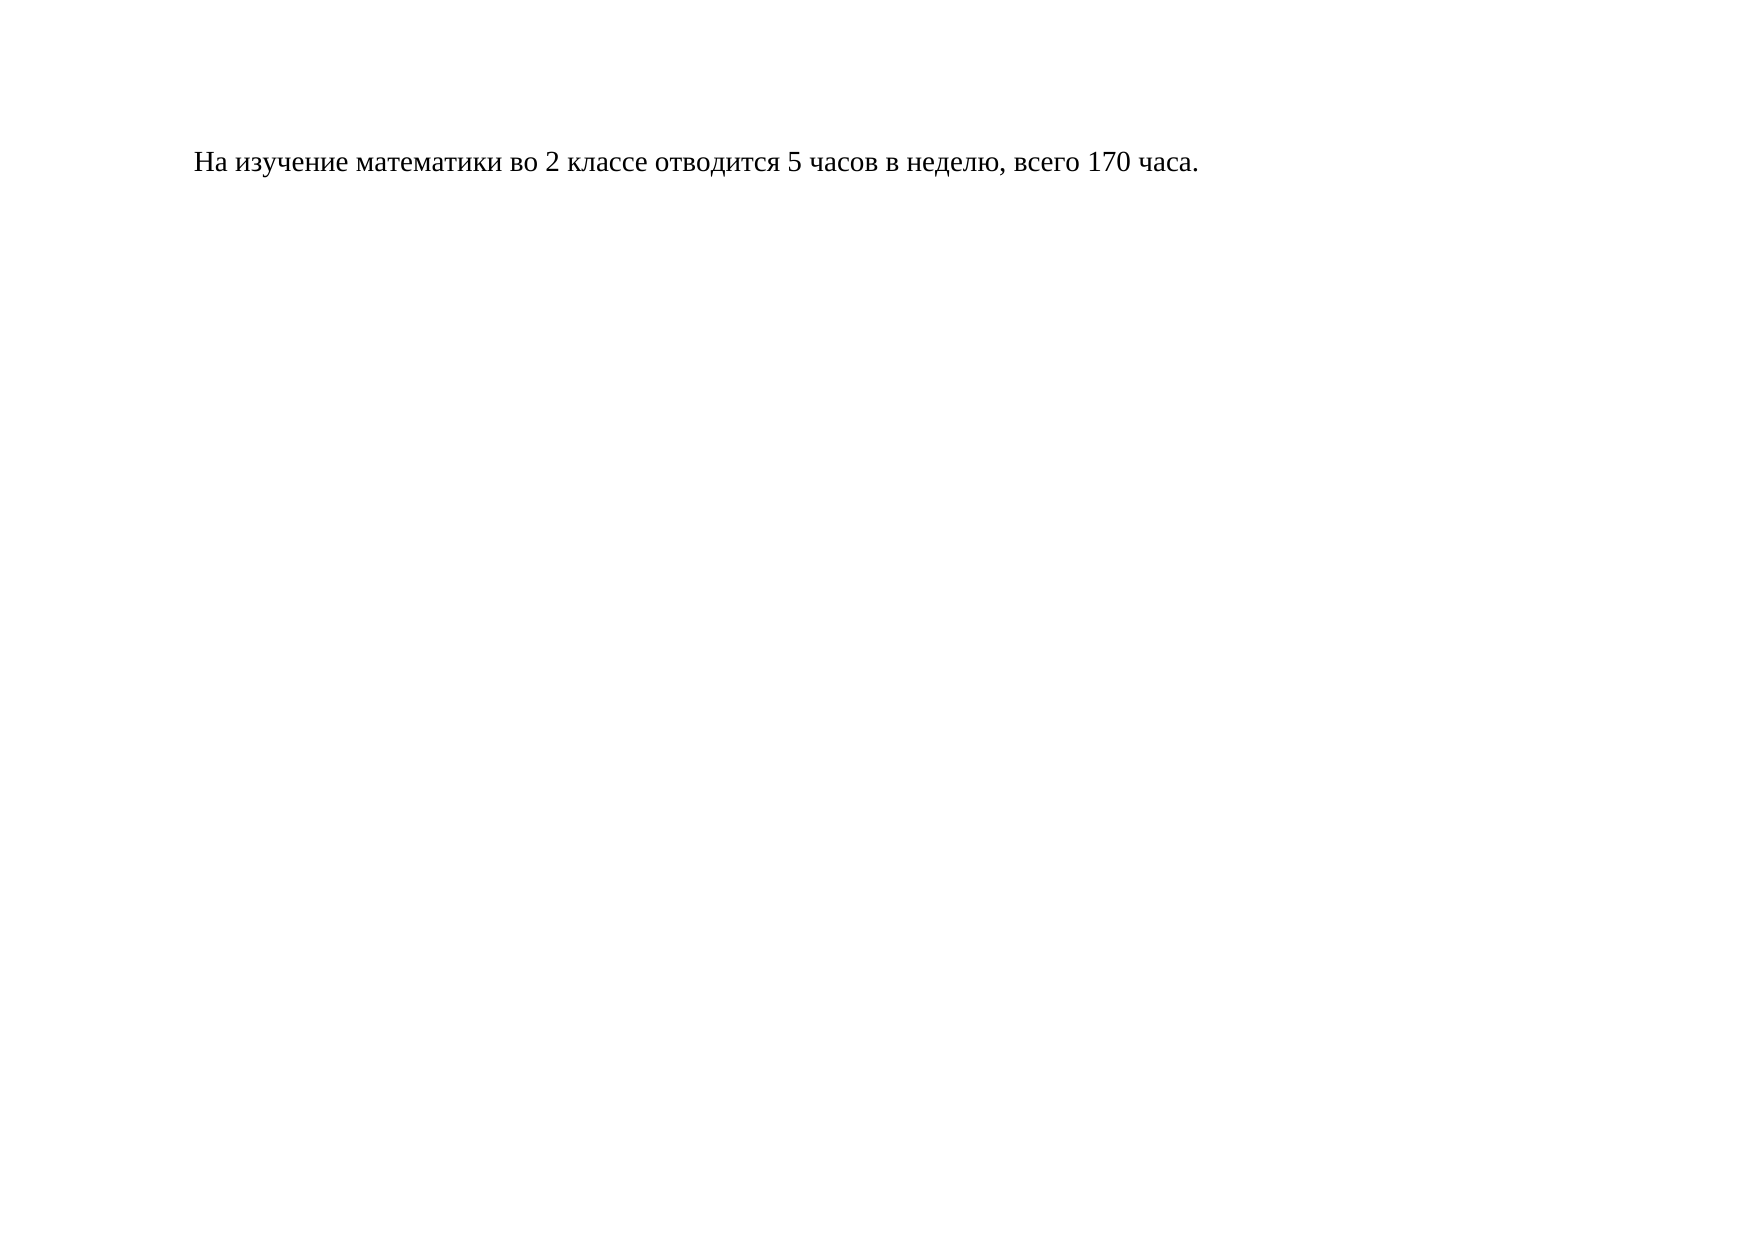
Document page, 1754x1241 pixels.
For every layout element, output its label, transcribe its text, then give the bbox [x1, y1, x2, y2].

text На изучение математики во 2 классе отводится 5 часов в неделю, всего 170 часа. [194, 144, 1665, 177]
